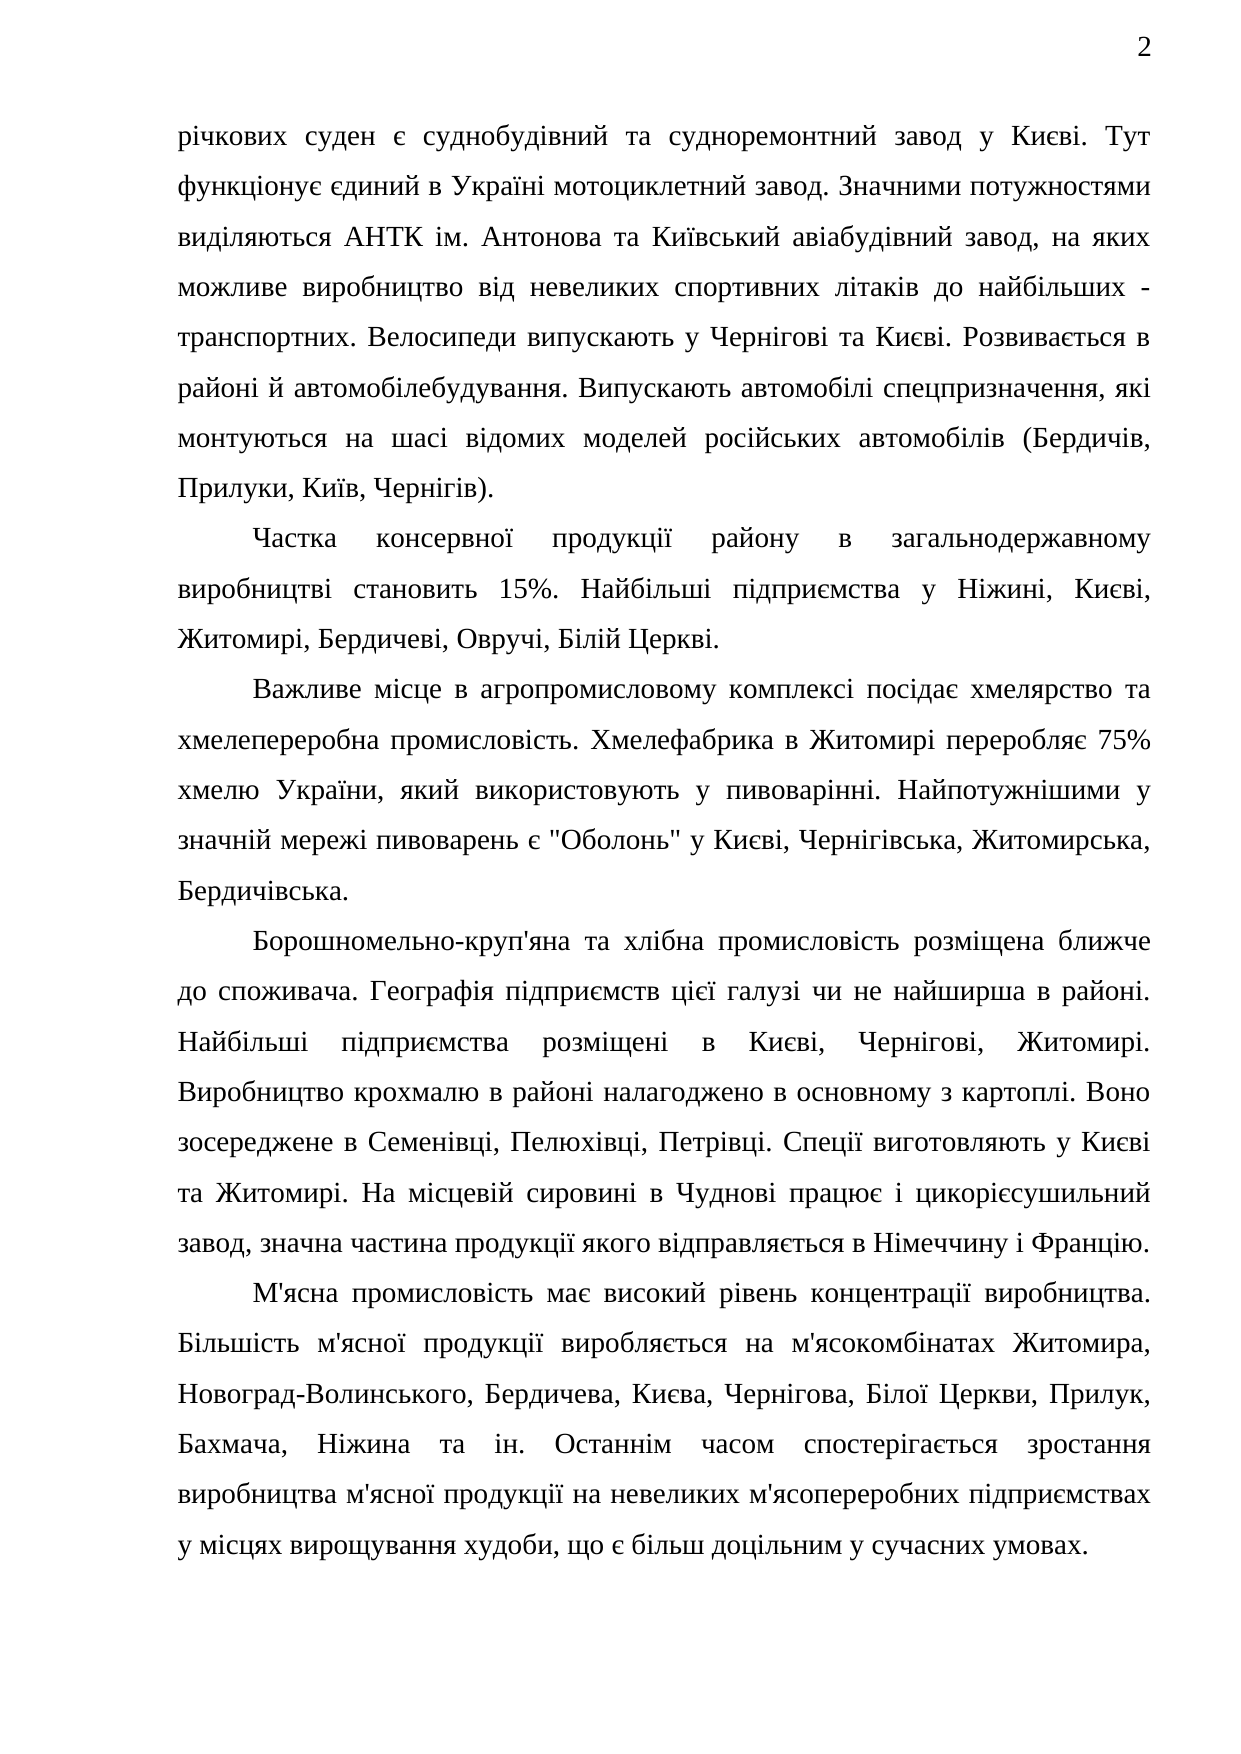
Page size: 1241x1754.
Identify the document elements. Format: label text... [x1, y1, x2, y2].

text Борошномельно-круп'яна та хлібна промисловість розміщена ближче до споживача. Географія підприємств цієї галузі чи не найширша в районі. Найбільші підприємства розміщені в Києві, Чернігові, Житомирі. Виробництво крохмалю в районі налагоджено в основному з картоплі. Воно зосереджене в Семенівці, Пелюхівці, Петрівці. Спеції виготовляють у Києві та Житомирі. На місцевій сировині в Чуднові працює і цикорієсушильний завод, значна частина продукції якого відправляється в Німеччину і Францію. [177, 923, 1152, 1258]
text М'ясна промисловість має високий рівень концентрації виробництва. Більшість м'ясної продукції виробляється на м'ясокомбінатах Житомира, Новоград-Волинського, Бердичева, Києва, Чернігова, Білої Церкви, Прилук, Бахмача, Ніжина та ін. Останнім часом спостерігається зростання виробництва м'ясної продукції на невеликих м'ясопереробних підприємствах у місцях вирощування худоби, що є більш доцільним у сучасних умовах. [177, 1275, 1152, 1560]
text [177, 118, 1152, 504]
text Важливе місце в агропромисловому комплексі посідає хмелярство та хмелепереробна промисловість. Хмелефабрика в Житомирі переробляє 75% хмелю України, який використовують у пивоварінні. Найпотужнішими у значній мережі пивоварень є "Оболонь" у Києві, Чернігівська, Житомирська, Бердичівська. [177, 672, 1152, 906]
text Частка консервної продукції району в загальнодержавному виробництві становить 15%. Найбільші підприємства у Ніжині, Києві, Житомирі, Бердичеві, Овручі, Білій Церкві. [177, 521, 1152, 655]
